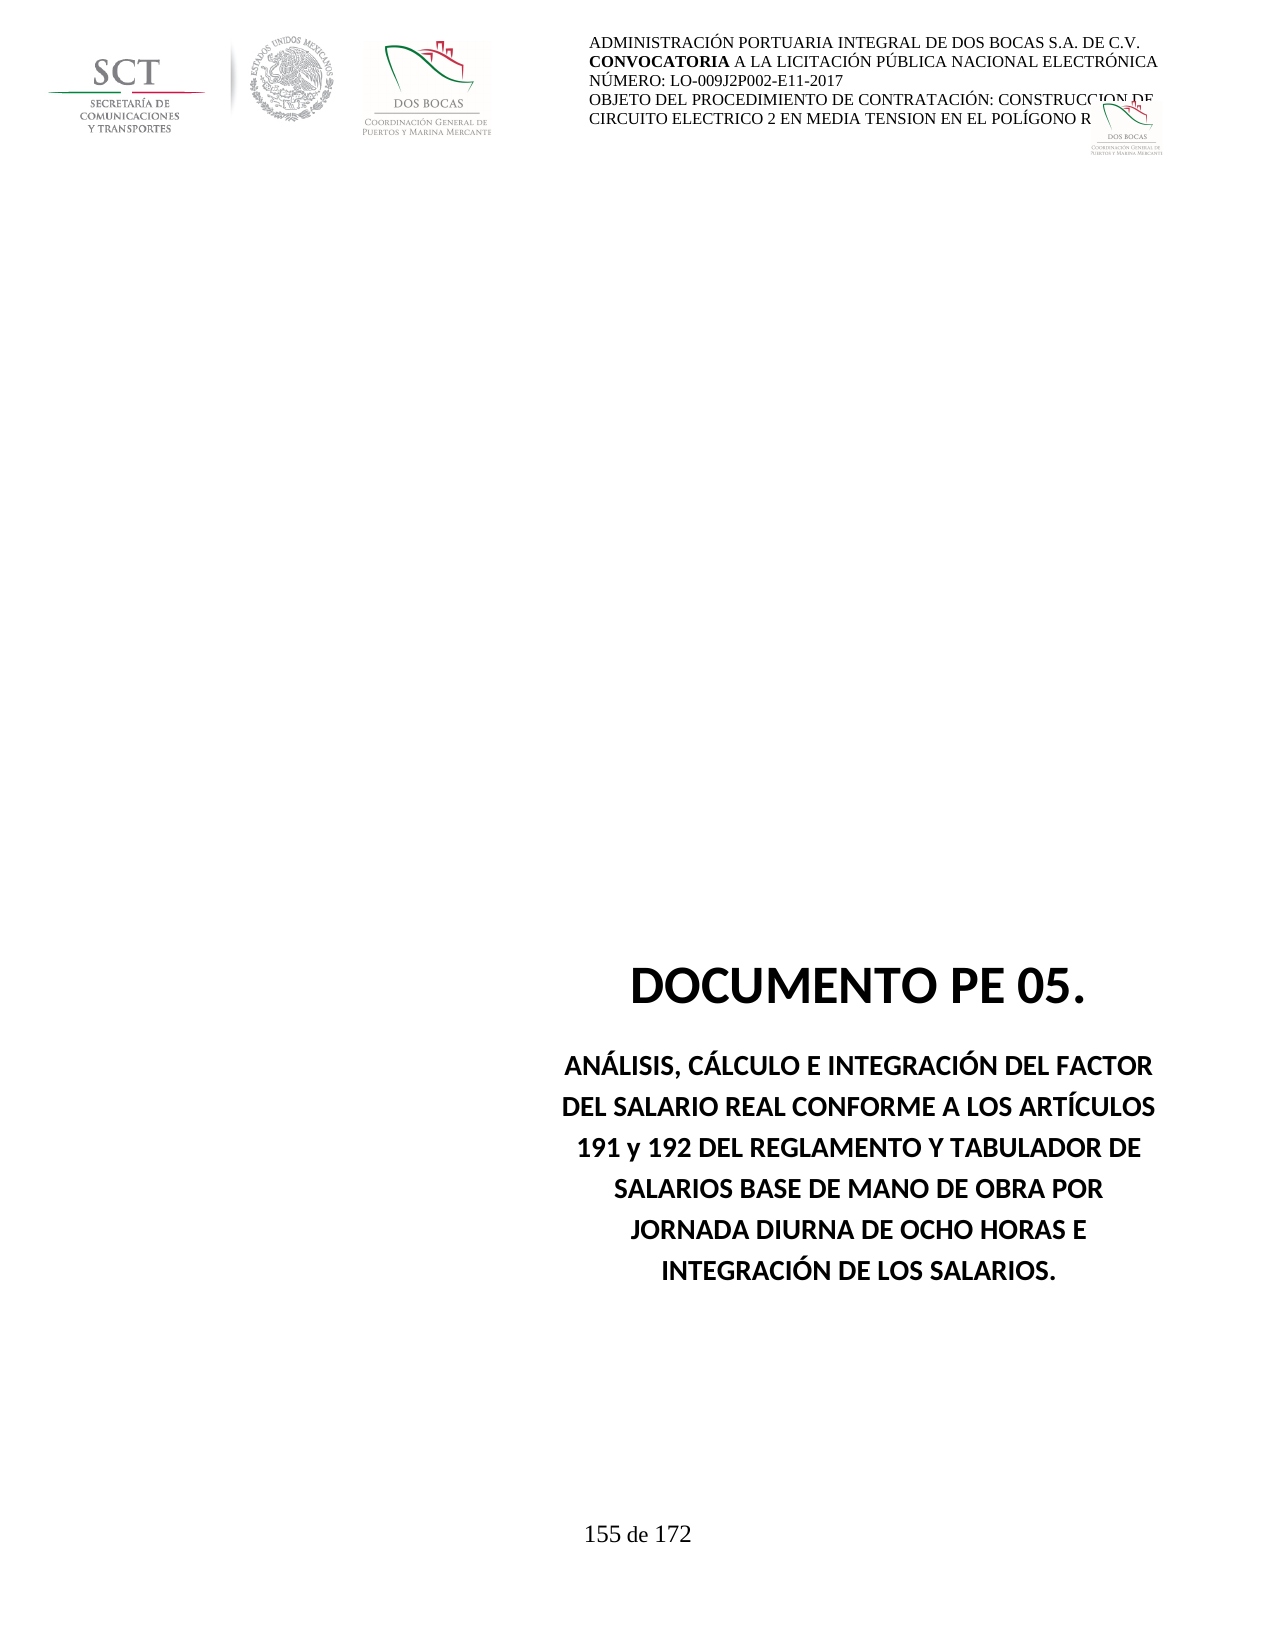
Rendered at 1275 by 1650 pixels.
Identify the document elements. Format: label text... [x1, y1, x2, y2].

picture [1090, 101, 1163, 155]
text DOCUMENTO PE 05. [555, 950, 1162, 1017]
picture [362, 41, 492, 137]
text ANÁLISIS, CÁLCULO E INTEGRACIÓN DEL FACTOR DEL SALARIO REAL CONFORME A LOS ARTÍCULOS 191 y 192 DEL REGLAMENTO Y TABULADOR DE SALARIOS BASE DE MANO DE OBRA POR JORNADA DIURNA DE OCHO HORAS E INTEGRACIÓN DE LOS SALARIOS. [555, 1047, 1162, 1288]
picture [32, 21, 342, 137]
